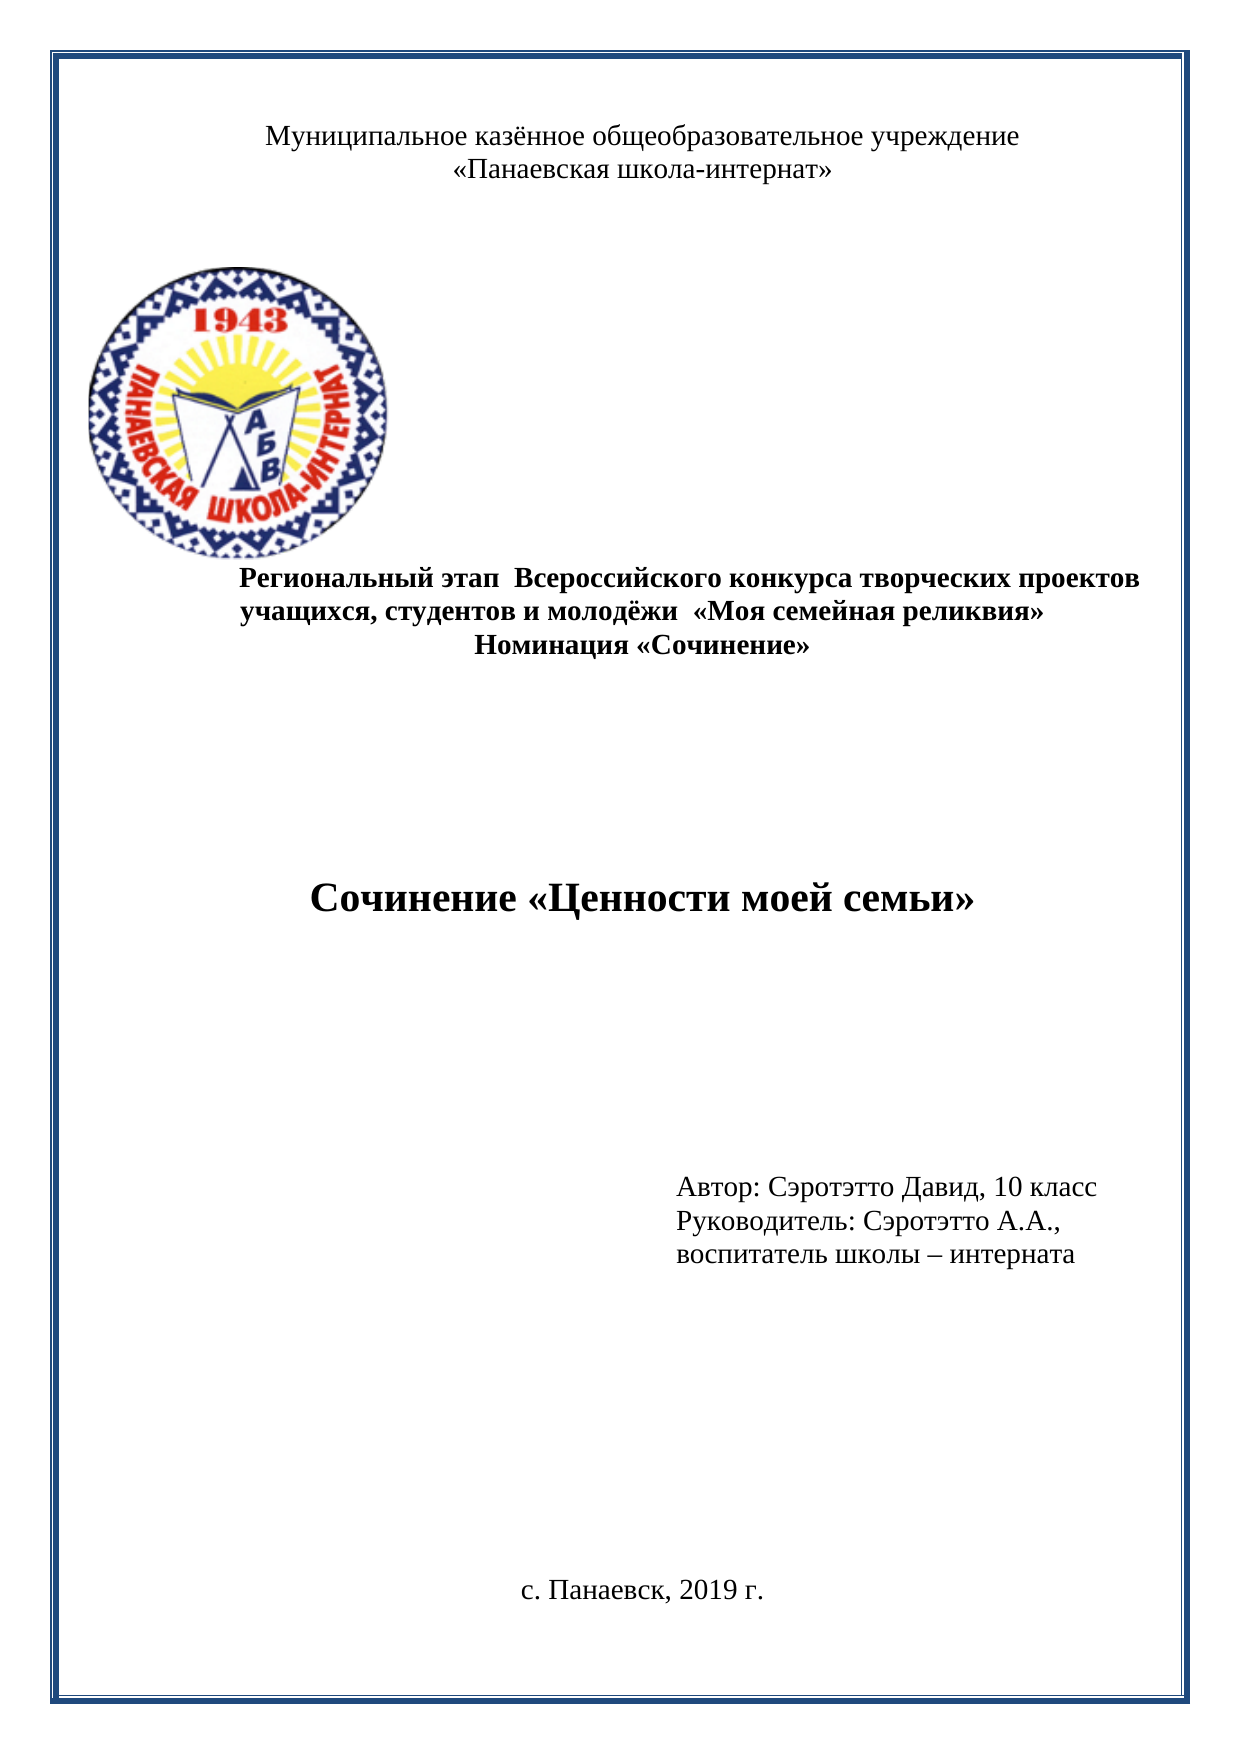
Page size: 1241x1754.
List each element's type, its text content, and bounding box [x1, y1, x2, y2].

text Сочинение «Ценности моей семьи» [133, 873, 1152, 921]
text воспитатель школы – интерната [133, 1236, 1152, 1270]
text Муниципальное казённое общеобразовательное учреждение [133, 118, 1152, 152]
text Номинация «Сочинение» [133, 627, 1152, 660]
text Автор: Сэротэтто Давид, 10 класс [133, 1169, 1152, 1203]
text с. Панаевск, 2019 г. [133, 1572, 1152, 1605]
text Руководитель: Сэротэтто А.А., [133, 1203, 1152, 1236]
text «Панаевская школа-интернат» [133, 152, 1152, 185]
text Региональный этап Всероссийского конкурса творческих проектов учащихся, студентов и молодёжи «Моя семейная реликвия» [133, 560, 1152, 627]
picture [88, 267, 389, 560]
